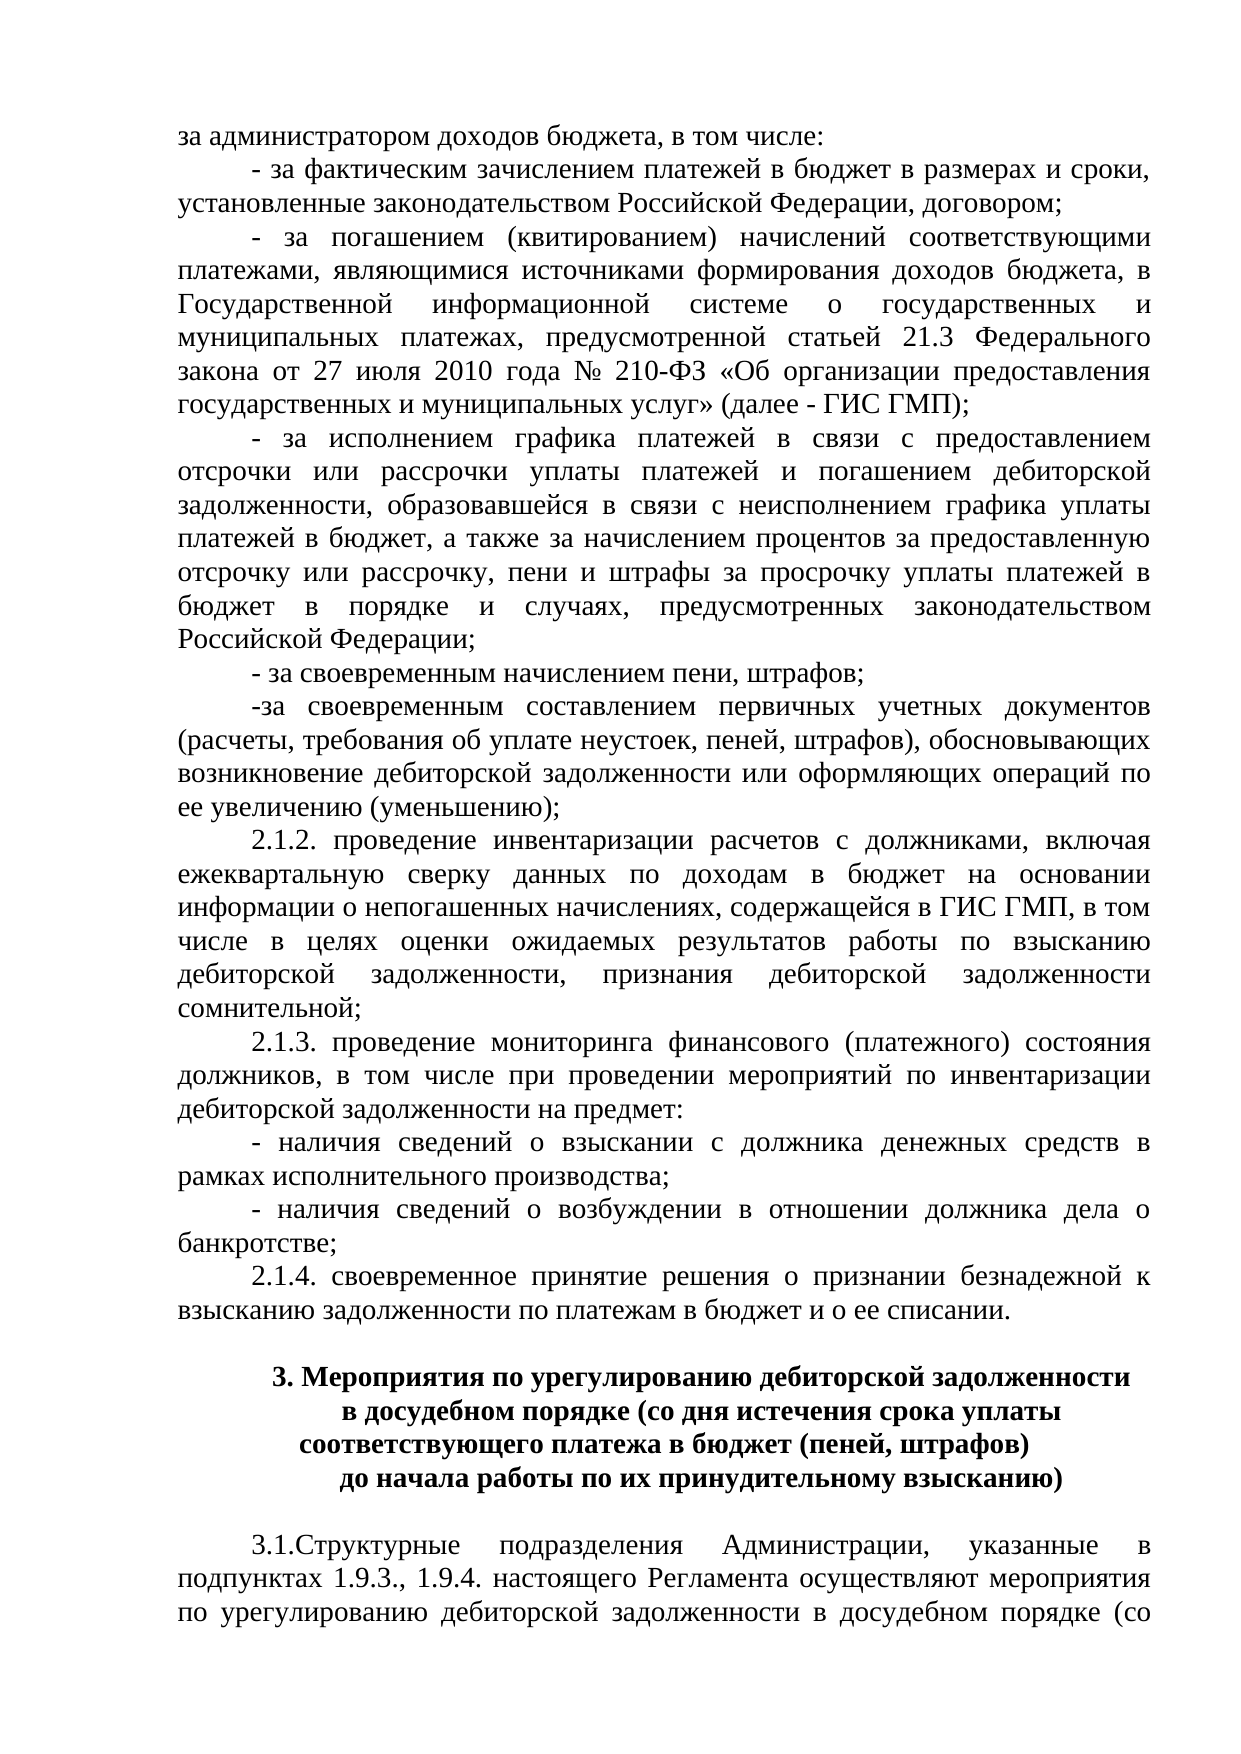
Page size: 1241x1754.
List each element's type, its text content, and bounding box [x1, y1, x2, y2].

text - за исполнением графика платежей в связи с предоставлением отсрочки или рассрочки уплаты платежей и погашением дебиторской задолженности, образовавшейся в связи с неисполнением графика уплаты платежей в бюджет, а также за начислением процентов за предоставленную отсрочку или рассрочку, пени и штрафы за просрочку уплаты платежей в бюджет в порядке и случаях, предусмотренных законодательством Российской Федерации; [177, 420, 1152, 655]
title до начала работы по их принудительному взысканию) [177, 1460, 1152, 1493]
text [177, 118, 1152, 152]
text - за погашением (квитированием) начислений соответствующими платежами, являющимися источниками формирования доходов бюджета, в Государственной информационной системе о государственных и муниципальных платежах, предусмотренной статьей 21.3 Федерального закона от 27 июля 2010 года № 210-ФЗ «Об организации предоставления государственных и муниципальных услуг» (далее - ГИС ГМП); [177, 219, 1152, 420]
text 2.1.2. проведение инвентаризации расчетов с должниками, включая ежеквартальную сверку данных по доходам в бюджет на основании информации о непогашенных начислениях, содержащейся в ГИС ГМП, в том числе в целях оценки ожидаемых результатов работы по взысканию дебиторской задолженности, признания дебиторской задолженности сомнительной; [177, 822, 1152, 1024]
text - за фактическим зачислением платежей в бюджет в размерах и сроки, установленные законодательством Российской Федерации, договором; [177, 152, 1152, 219]
text 2.1.4. своевременное принятие решения о признании безнадежной к взысканию задолженности по платежам в бюджет и о ее списании. [177, 1258, 1152, 1326]
text 2.1.3. проведение мониторинга финансового (платежного) состояния должников, в том числе при проведении мероприятий по инвентаризации дебиторской задолженности на предмет: [177, 1024, 1152, 1124]
title в досудебном порядке (со дня истечения срока уплаты соответствующего платежа в бюджет (пеней, штрафов) [177, 1393, 1152, 1460]
title 3. Мероприятия по урегулированию дебиторской задолженности [177, 1359, 1152, 1393]
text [177, 1527, 1152, 1627]
text - наличия сведений о взыскании с должника денежных средств в рамках исполнительного производства; [177, 1124, 1152, 1191]
text - наличия сведений о возбуждении в отношении должника дела о банкротстве; [177, 1191, 1152, 1258]
text - за своевременным начислением пени, штрафов; [177, 655, 1152, 688]
text -за своевременным составлением первичных учетных документов (расчеты, требования об уплате неустоек, пеней, штрафов), обосновывающих возникновение дебиторской задолженности или оформляющих операций по ее увеличению (уменьшению); [177, 688, 1152, 822]
